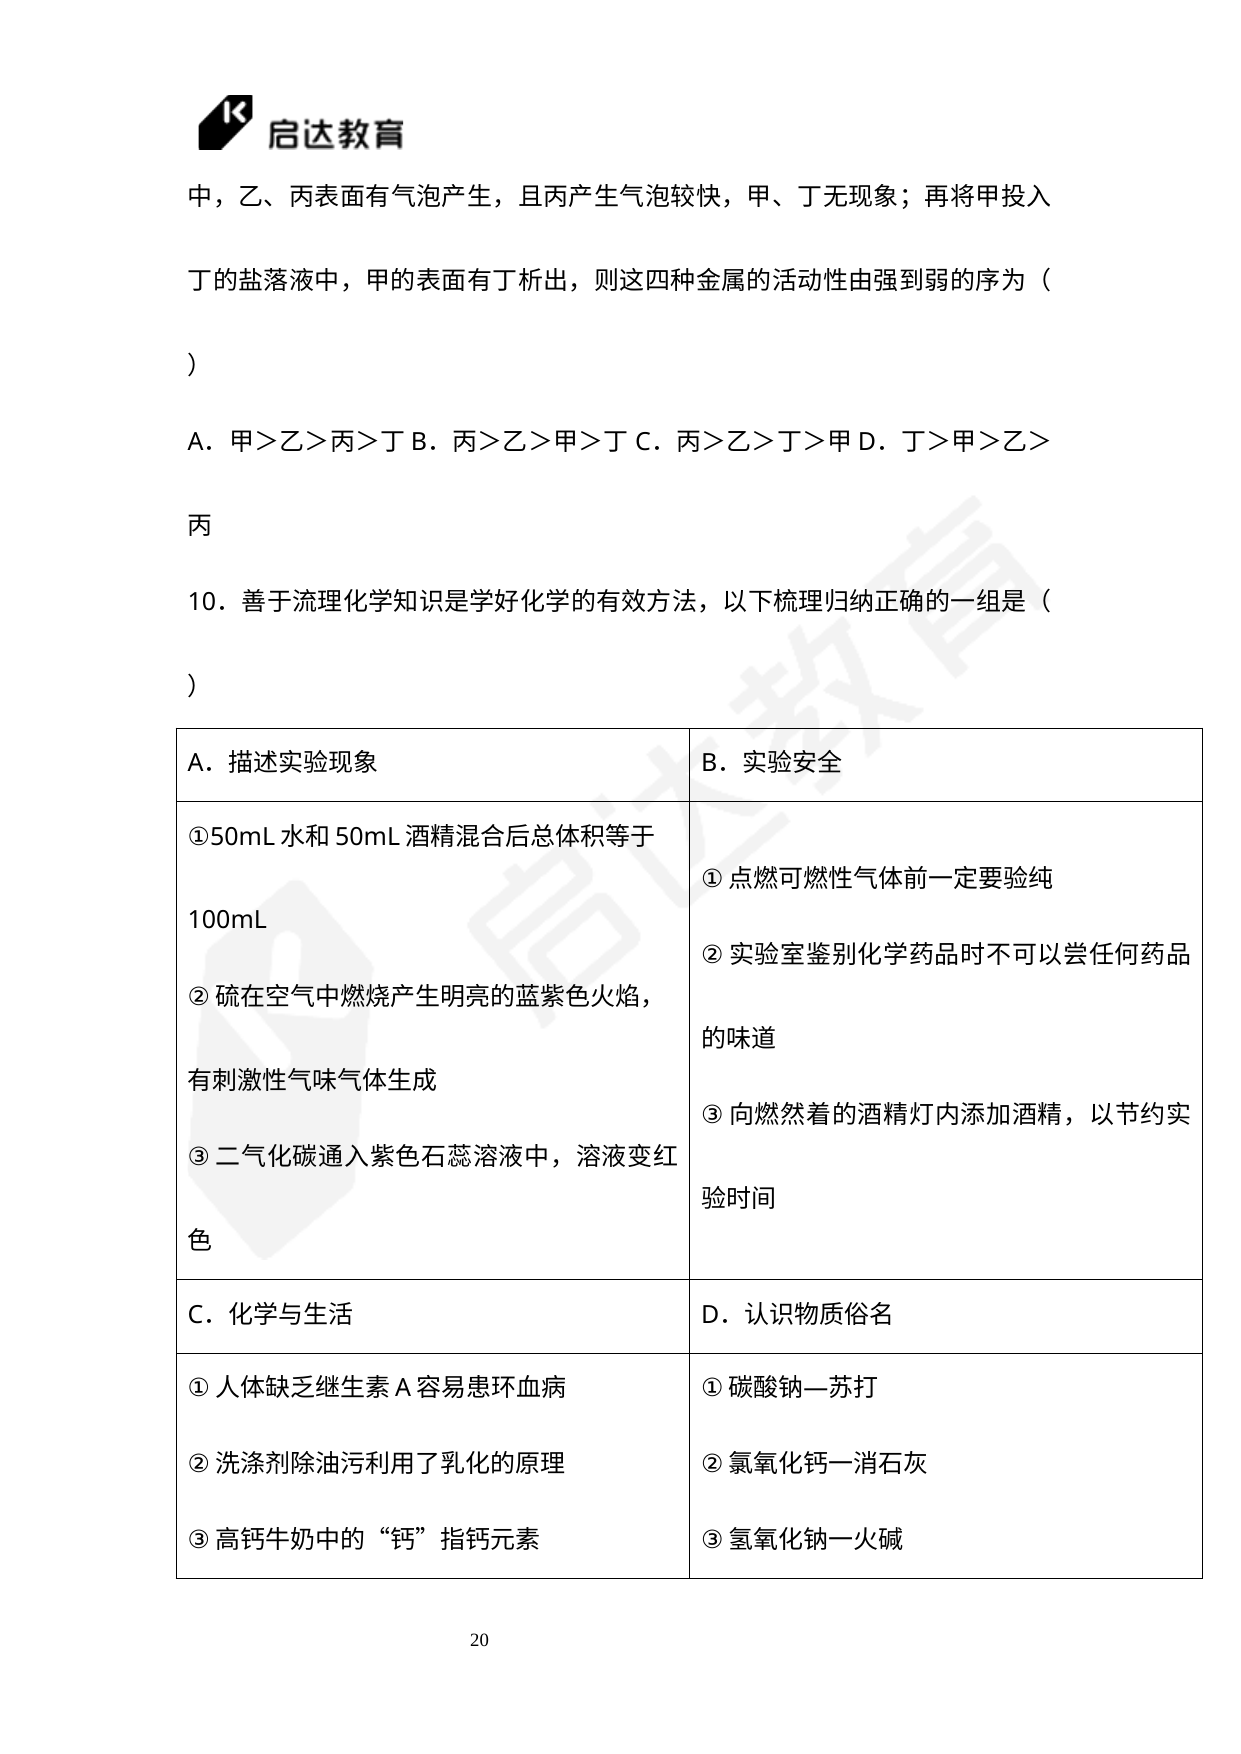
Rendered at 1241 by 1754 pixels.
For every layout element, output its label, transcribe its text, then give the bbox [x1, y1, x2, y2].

table_header B．实验安全 [690, 729, 1202, 801]
text 10．善于流理化学知识是学好化学的有效方法，以下梳理归纳正确的一组是（ ） [187, 567, 1053, 717]
table_cell ①点燃可燃性气体前一定要验纯 ②实验室鉴别化学药品时不可以尝任何药品的味道 ③向燃然着的酒精灯内添加酒精，以节约实验时间 [690, 802, 1202, 1279]
text A．甲＞乙＞丙＞丁B．丙＞乙＞甲＞丁 C．丙＞乙＞丁＞甲D．丁＞甲＞乙＞丙 [187, 407, 1053, 556]
table_cell ①50mL水和50mL酒精混合后总体积等于100mL ②硫在空气中燃烧产生明亮的蓝紫色火焰，有刺激性气味气体生成 ③二气化碳通入紫色石蕊溶液中，溶液变红色 [177, 802, 689, 1279]
text 9．有甲、乙、内、丁四种颗粒大小相同的金属，分别投入等质量等浓度的稀硫中，乙、丙表面有气泡产生，且丙产生气泡较快，甲、丁无现象；再将甲投入丁的盐落液中，甲的表面有丁析出，则这四种金属的活动性由强到弱的序为（ ） [187, 162, 1053, 396]
table_cell ①人体缺乏继生素A容易患环血病 ②洗涤剂除油污利用了乳化的原理 ③高钙牛奶中的“钙”指钙元素 [177, 1354, 689, 1578]
table_cell D．认识物质俗名 [690, 1280, 1202, 1352]
table_header A．描述实验现象 [177, 729, 689, 801]
table_cell ①碳酸钠—苏打 ②氯氧化钙一消石灰 ③氢氧化钠一火碱 [690, 1354, 1202, 1578]
picture [198, 95, 404, 150]
table_cell C．化学与生活 [177, 1280, 689, 1352]
